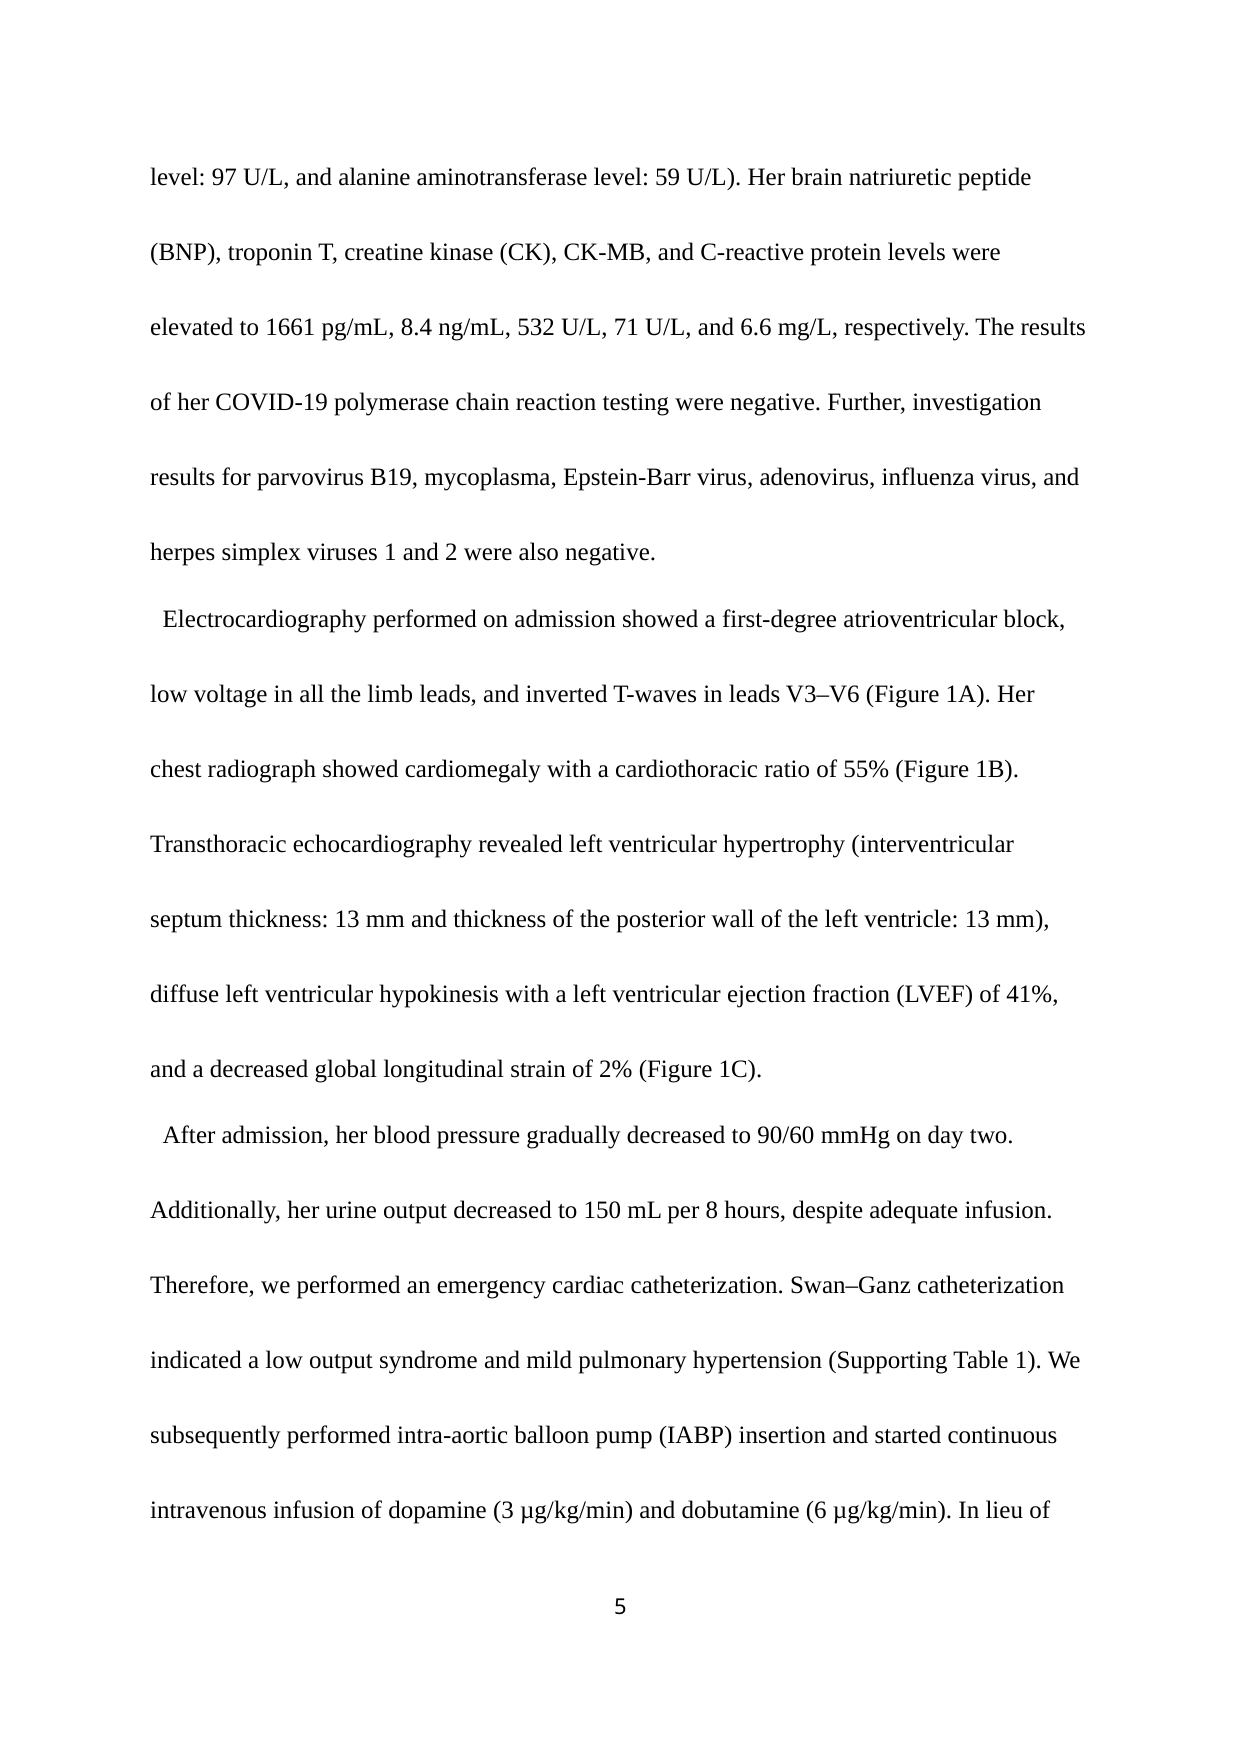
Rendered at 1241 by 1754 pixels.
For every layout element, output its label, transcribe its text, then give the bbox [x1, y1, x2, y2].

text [150, 158, 1090, 571]
text Electrocardiography performed on admission showed a first-degree atrioventricular block, low voltage in all the limb leads, and inverted T-waves in leads V3–V6 (Figure 1A). Her chest radiograph showed cardiomegaly with a cardiothoracic ratio of 55% (Figure 1B). Transthoracic echocardiography revealed left ventricular hypertrophy (interventricular septum thickness: 13 mm and thickness of the posterior wall of the left ventricle: 13 mm), diffuse left ventricular hypokinesis with a left ventricular ejection fraction (LVEF) of 41%, and a decreased global longitudinal strain of 2% (Figure 1C). [150, 599, 1090, 1087]
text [150, 1116, 1090, 1528]
